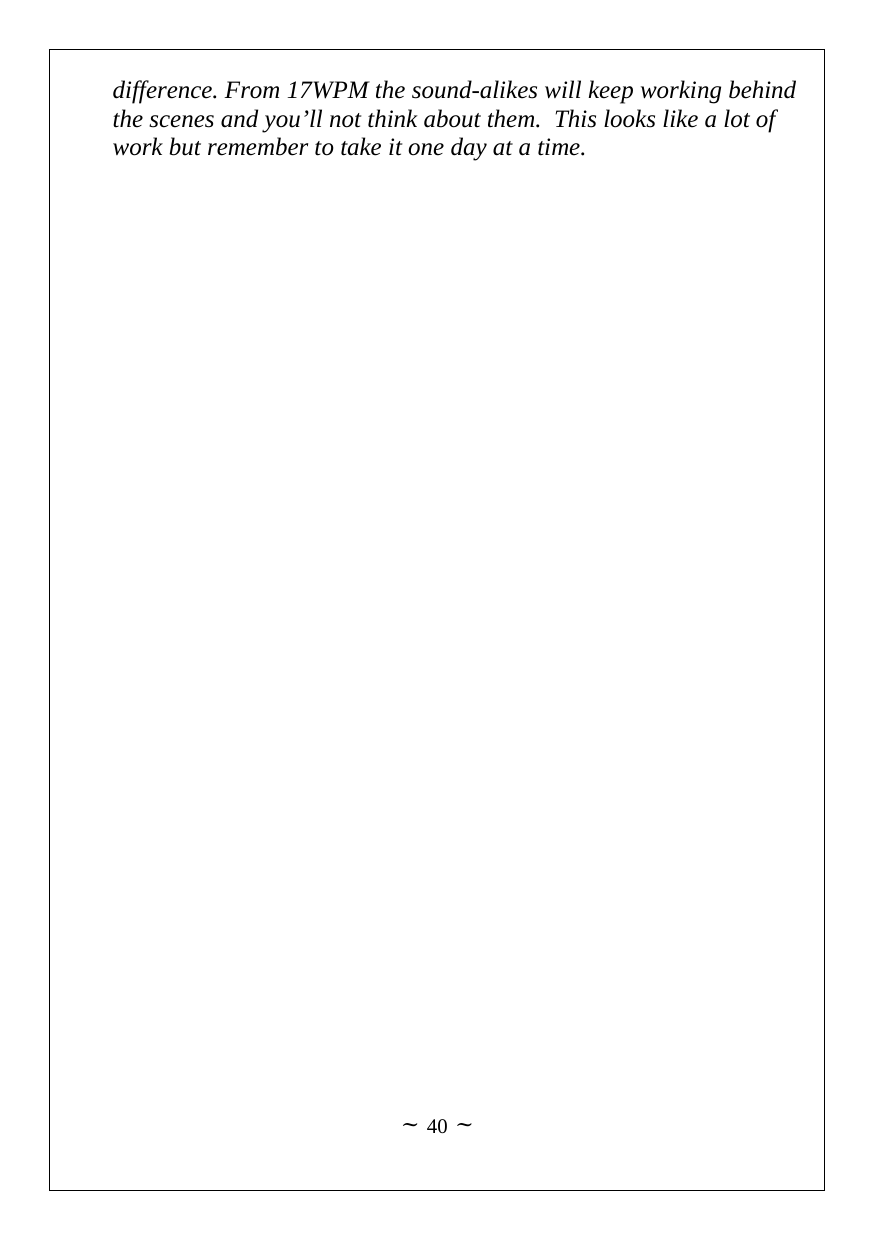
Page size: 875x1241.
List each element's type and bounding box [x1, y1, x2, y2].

text [112, 75, 801, 161]
